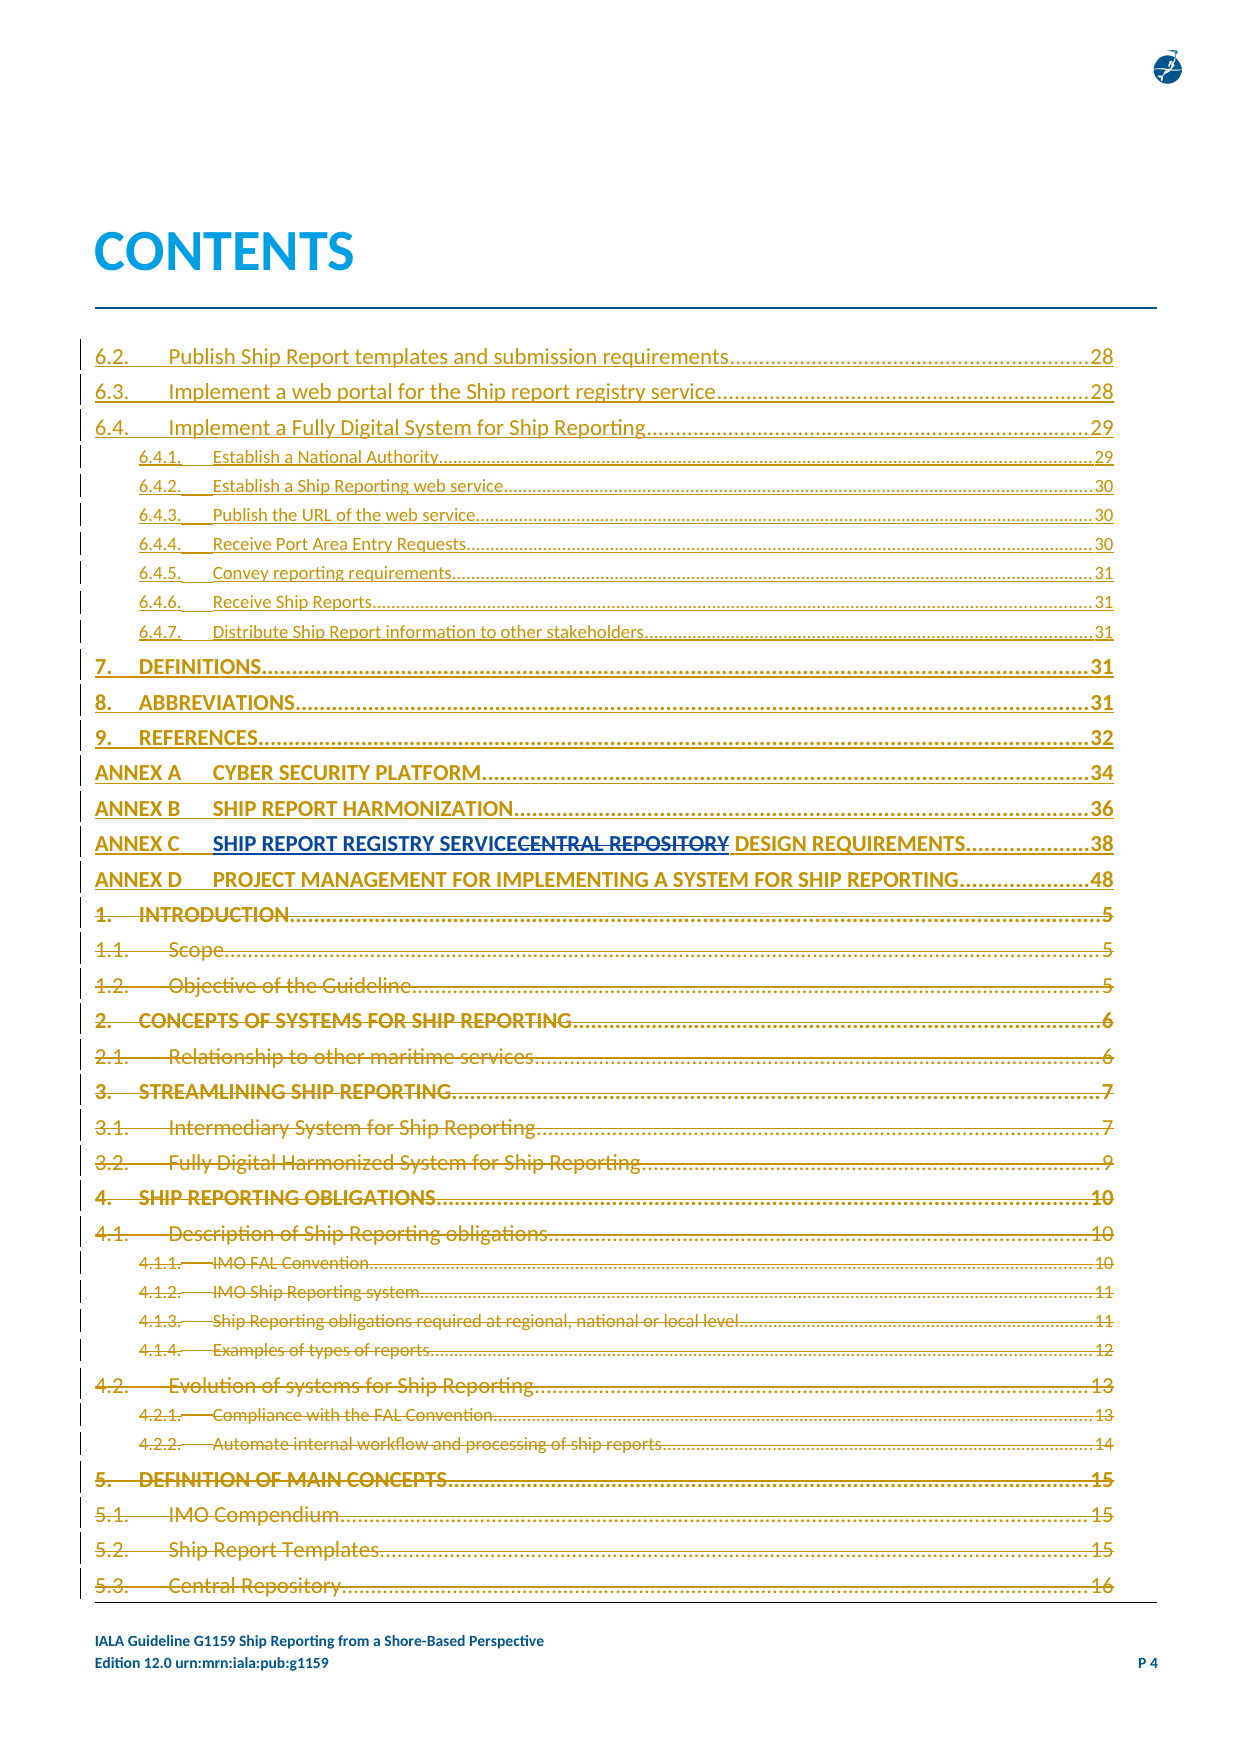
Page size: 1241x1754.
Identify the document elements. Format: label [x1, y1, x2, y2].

picture [1122, 0, 1241, 119]
